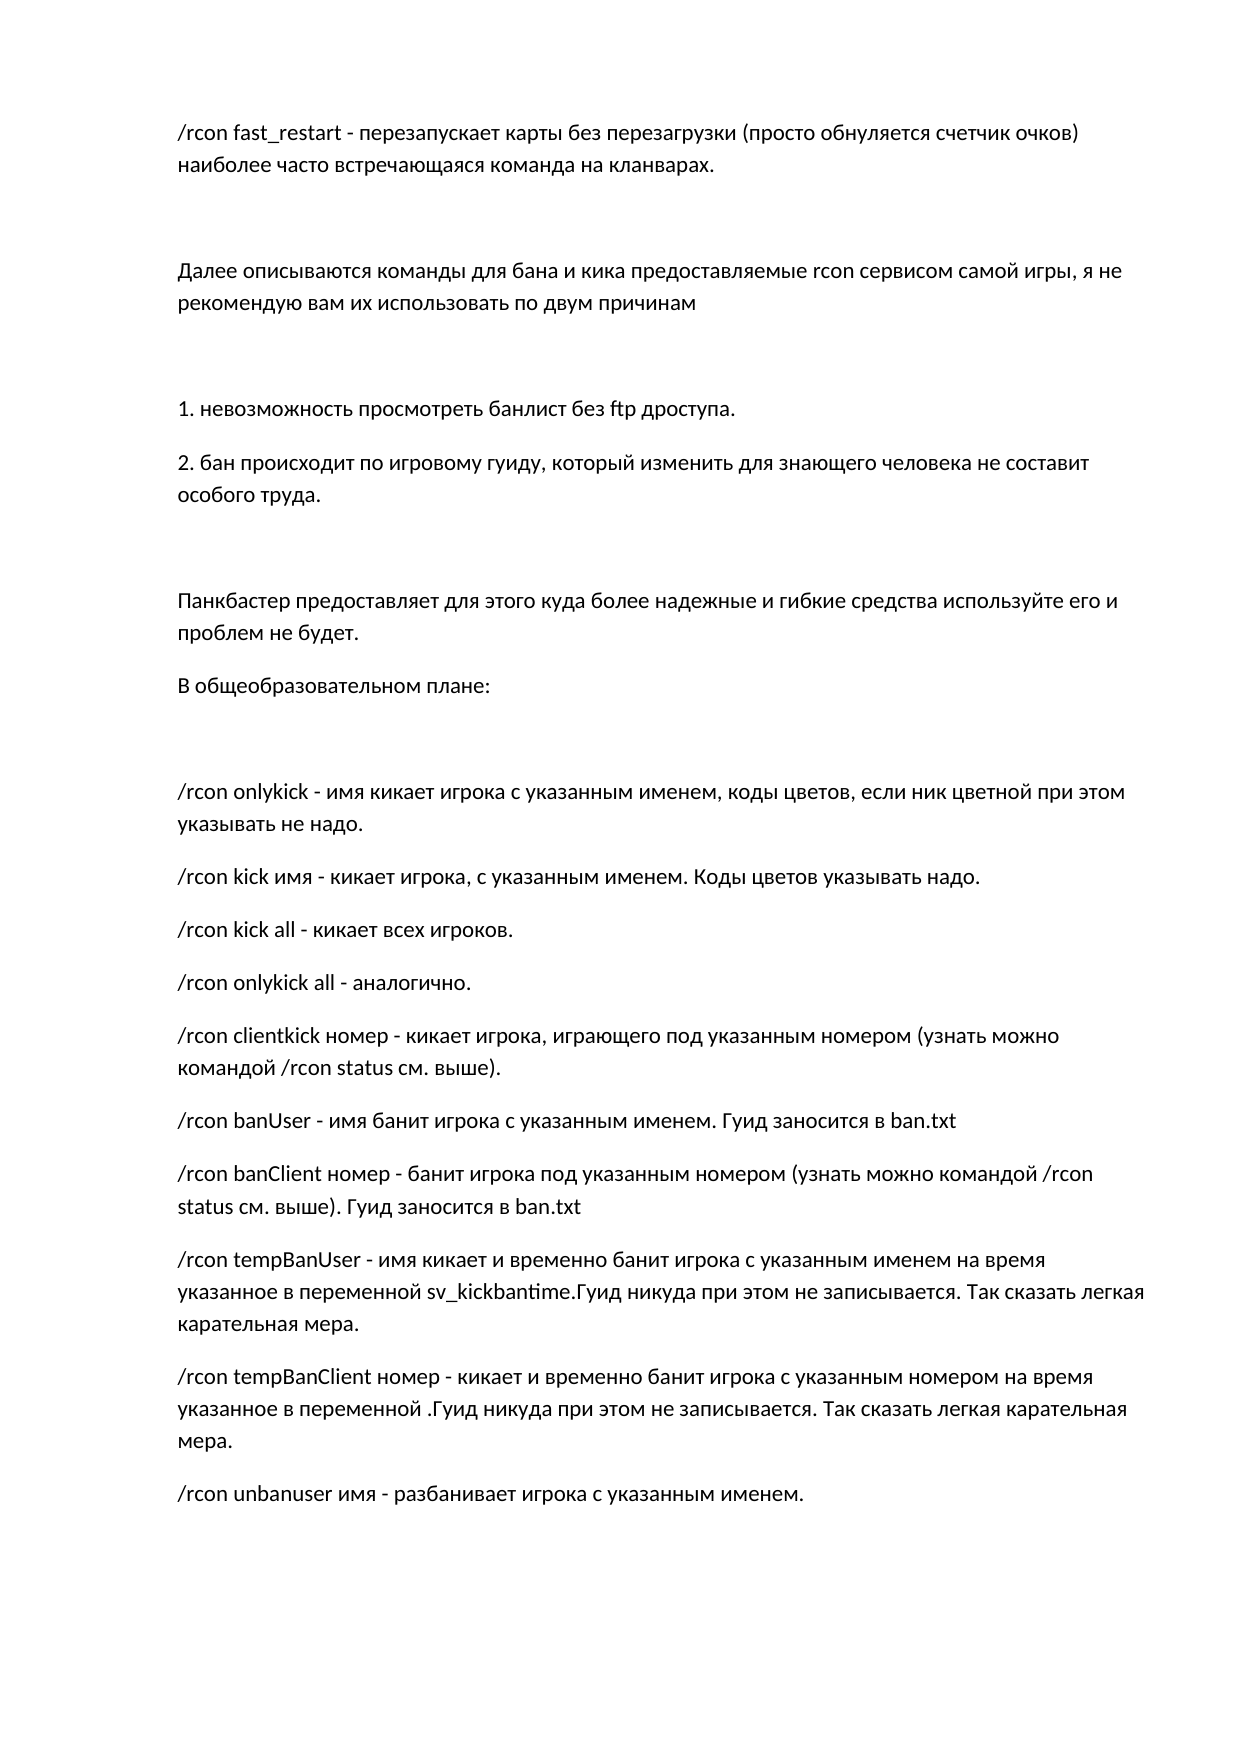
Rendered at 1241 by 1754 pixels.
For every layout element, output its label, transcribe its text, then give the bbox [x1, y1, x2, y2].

text /rcon kick all - кикает всех игроков. [177, 915, 1152, 943]
text 2. бан происходит по игровому гуиду, который изменить для знающего человека не составит особого труда. [177, 448, 1152, 508]
text /rcon fast_restart - перезапускает карты без перезагрузки (просто обнуляется счетчик очков) наиболее часто встречающаяся команда на кланварах. [177, 118, 1152, 178]
text /rcon tempBanClient номер - кикает и временно банит игрока с указанным номером на время указанное в переменной .Гуид никуда при этом не записывается. Так сказать легкая карательная мера. [177, 1362, 1152, 1454]
text В общеобразовательном плане: [177, 671, 1152, 699]
text /rcon tempBanUser - имя кикает и временно банит игрока с указанным именем на время указанное в переменной sv_kickbantime.Гуид никуда при этом не записывается. Так сказать легкая карательная мера. [177, 1245, 1152, 1337]
text 1. невозможность просмотреть банлист без ftp дроступа. [177, 394, 1152, 423]
text /rcon banClient номер - банит игрока под указанным номером (узнать можно командой /rcon status см. выше). Гуид заносится в ban.txt [177, 1159, 1152, 1220]
text /rcon unbanuser имя - разбанивает игрока с указанным именем. [177, 1479, 1152, 1508]
text /rcon onlykick - имя кикает игрока с указанным именем, коды цветов, если ник цветной при этом указывать не надо. [177, 777, 1152, 837]
text /rcon banUser - имя банит игрока с указанным именем. Гуид заносится в ban.txt [177, 1107, 1152, 1134]
text Далее описываются команды для бана и кика предоставляемые rcon сервисом самой игры, я не рекомендую вам их использовать по двум причинам [177, 256, 1152, 317]
text /rcon clientkick номер - кикает игрока, играющего под указанным номером (узнать можно командой /rcon status см. выше). [177, 1021, 1152, 1082]
text /rcon kick имя - кикает игрока, с указанным именем. Коды цветов указывать надо. [177, 862, 1152, 890]
text /rcon onlykick all - аналогично. [177, 968, 1152, 996]
text Панкбастер предоставляет для этого куда более надежные и гибкие средства используйте его и проблем не будет. [177, 586, 1152, 646]
